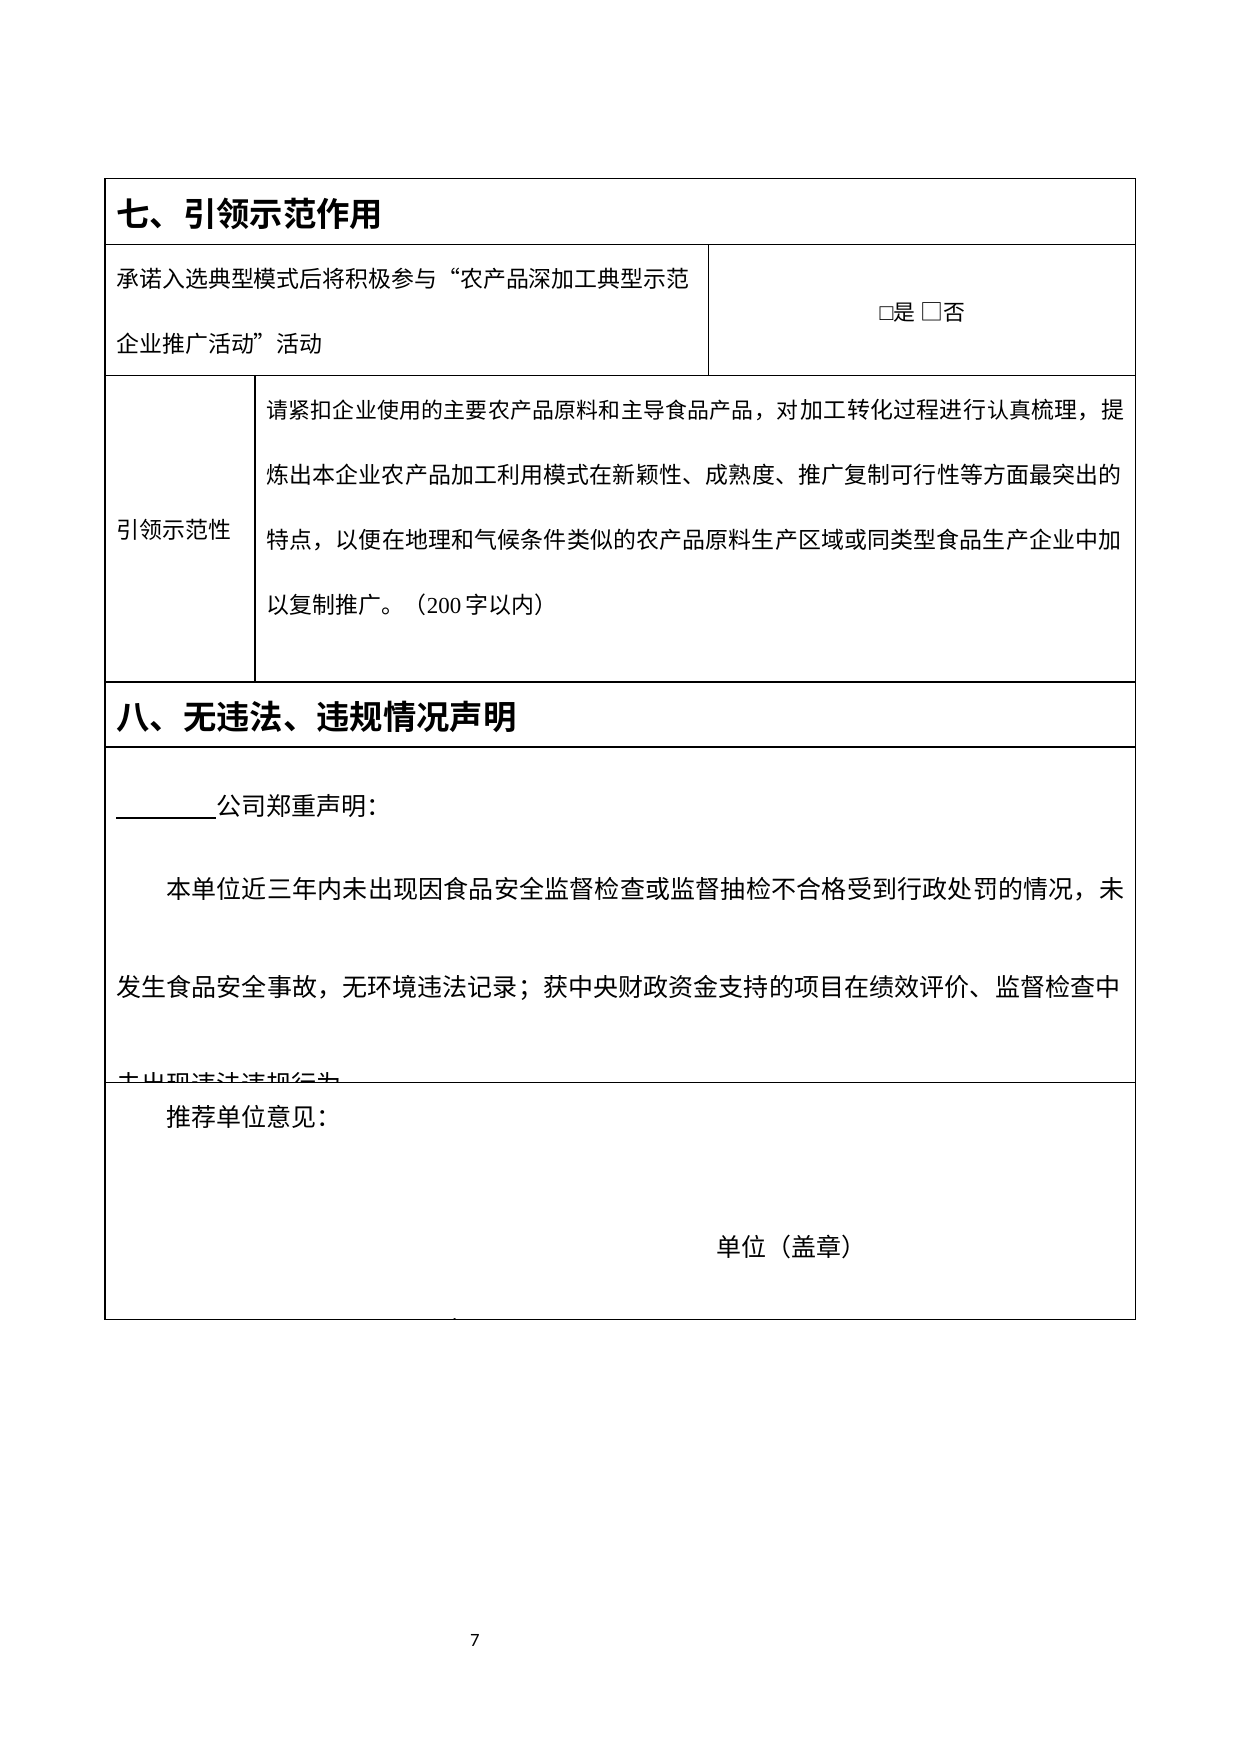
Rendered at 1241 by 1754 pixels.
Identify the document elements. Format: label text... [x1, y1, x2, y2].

table_cell 推荐单位意见： 单位（盖章） 年 月 日 [106, 1083, 1135, 1319]
table_cell 八、无违法、违规情况声明 备注 [106, 683, 1135, 746]
table_cell 承诺入选典型模式后将积极参与“农产品深加工典型示范企业推广活动”活动 [106, 245, 708, 375]
table_cell □是 □否 [709, 245, 1135, 375]
table_cell 引领示范性 [106, 376, 254, 681]
table_cell 请紧扣企业使用的主要农产品原料和主导食品产品，对加工转化过程进行认真梳理，提炼出本企业农产品加工利用模式在新颖性、成熟度、推广复制可行性等方面最突出的特点，以便在地理和气候条件类似的农产品原料生产区域或同类型食品生产企业中加以复制推广。（200字以内） [256, 376, 1135, 681]
table_cell 七、引领示范作用 [106, 179, 1135, 244]
table_cell 公司郑重声明： 本单位近三年内未出现因食品安全监督检查或监督抽检不合格受到行政处罚的情况，未发生食品安全事故，无环境违法记录；获中央财政资金支持的项目在绩效评价、监督检查中未出现违法违规行为。 公司（盖章） 202 年 月 日 [106, 748, 1135, 1082]
